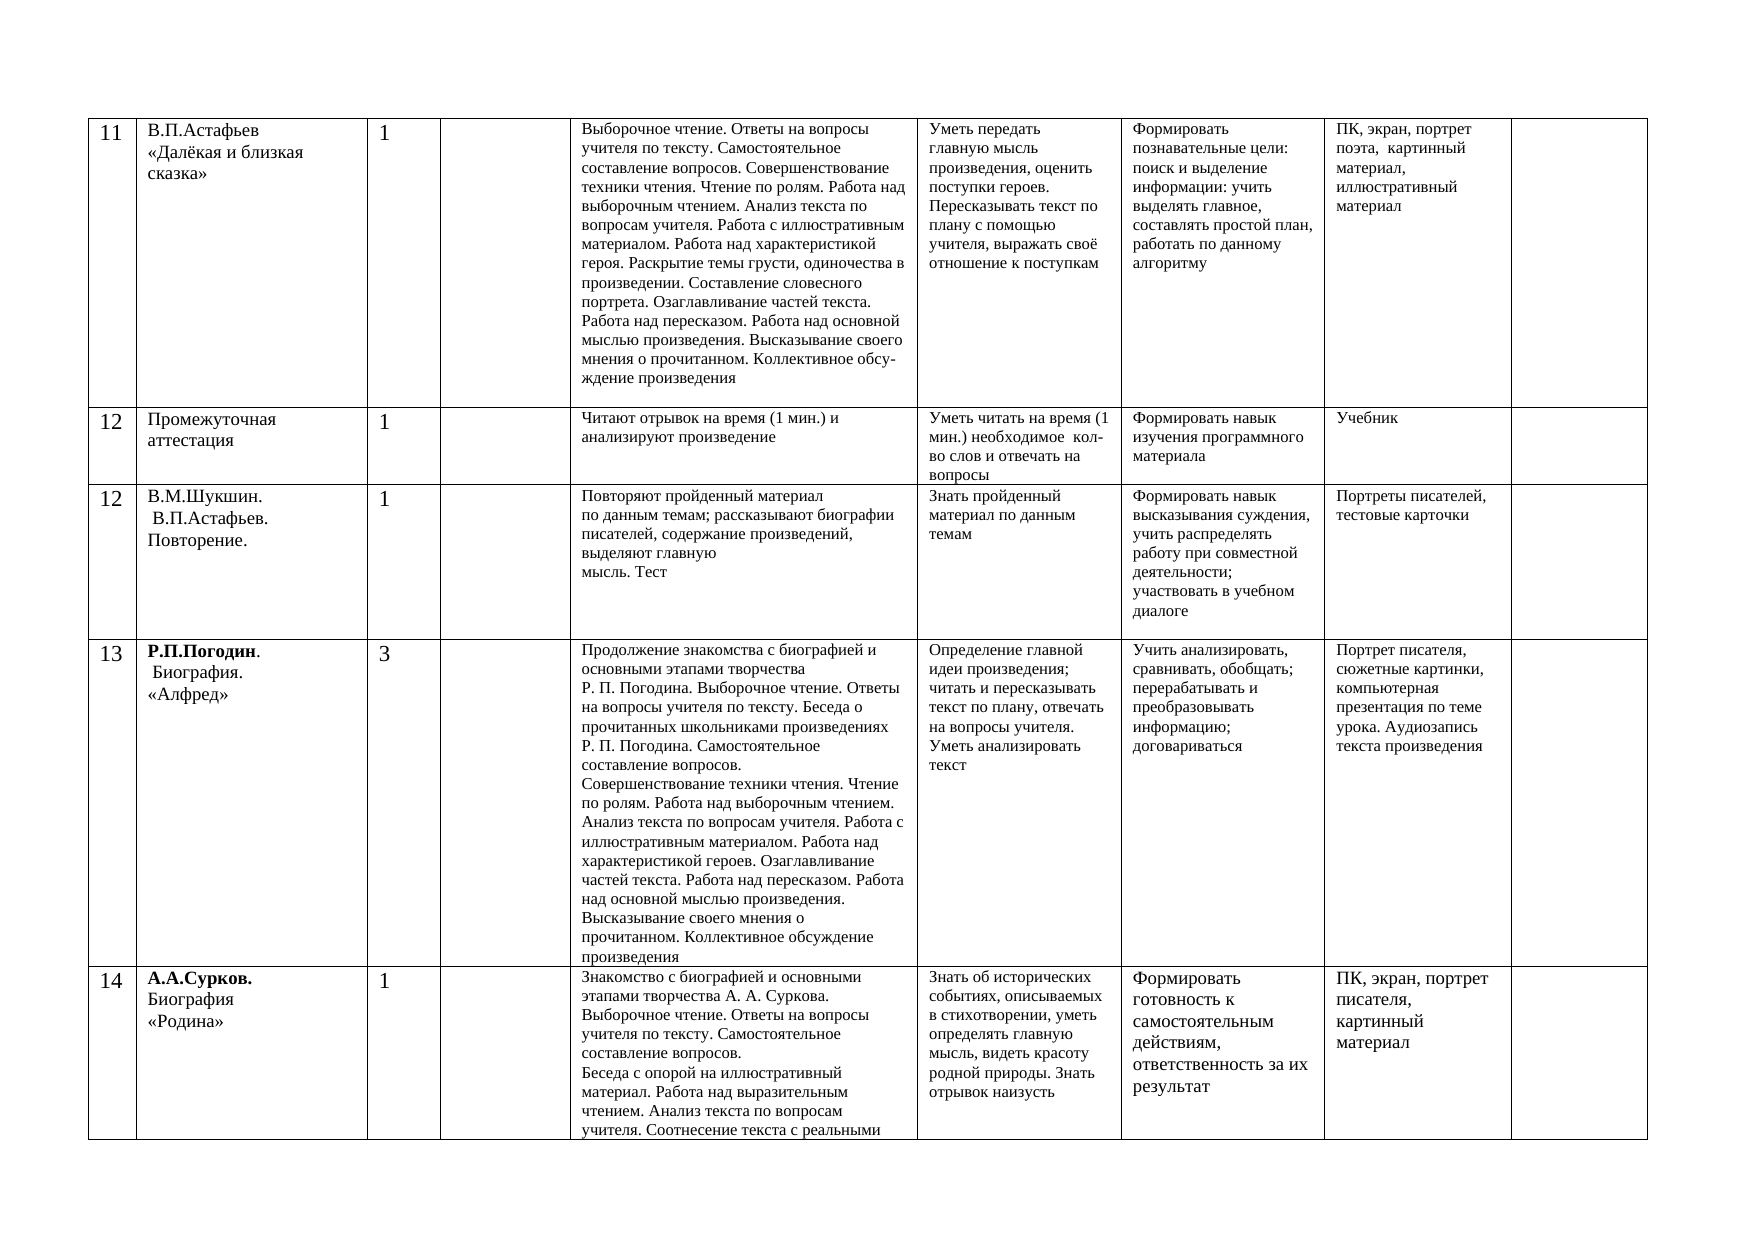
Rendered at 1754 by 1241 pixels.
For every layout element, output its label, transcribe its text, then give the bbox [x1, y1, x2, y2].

table_cell Знать пройденный материал по данным темам [918, 485, 1121, 639]
table_cell Промежуточная аттестация [137, 408, 367, 484]
table_cell ПК, экран, портрет поэта, картинный материал, иллюстративный материал [1325, 119, 1511, 407]
table_cell 1 [368, 119, 440, 407]
table_cell [1512, 967, 1647, 1139]
table_cell [441, 967, 570, 1139]
table_cell 1 [368, 408, 440, 484]
table_cell В.М.Шукшин. В.П.Астафьев. Повторение. [137, 485, 367, 639]
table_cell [137, 967, 367, 1139]
table_cell В.П.Астафьев «Далёкая и близкая сказка» [137, 119, 367, 407]
table_cell 13 [89, 640, 136, 966]
table_cell Портрет писателя, сюжетные картинки, компьютерная презентация по теме урока. Аудиозапись текста произведения [1325, 640, 1511, 966]
table_cell 14 [89, 967, 136, 1139]
table_cell Читают отрывок на время (1 мин.) и анализируют произведение [571, 408, 917, 484]
table_cell 3 [368, 640, 440, 966]
table_cell Учебник [1325, 408, 1511, 484]
table_cell Р.П.Погодин. Биография. «Алфред» [137, 640, 367, 966]
table_cell 12 [89, 485, 136, 639]
table_cell [1512, 640, 1647, 966]
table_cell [1325, 967, 1511, 1139]
table_cell Уметь передать главную мысль произведения, оценить поступки героев. Пересказывать текст по плану с помощью учителя, выражать своё отношение к поступкам [918, 119, 1121, 407]
table_cell Формировать познавательные цели: поиск и выделение информации: учить выделять главное, составлять простой план, работать по данному алгоритму [1122, 119, 1324, 407]
table_cell Выборочное чтение. Ответы на вопросы учителя по тексту. Самостоятельное составление вопросов. Совершенствование техники чтения. Чтение по ролям. Работа над выборочным чтением. Анализ текста по вопросам учителя. Работа с иллюстративным материалом. Работа над характеристикой героя. Раскрытие темы грусти, одиночества в произведении. Составление словесного портрета. Озаглавливание частей текста. Работа над пересказом. Работа над основной мыслью произведения. Высказывание своего мнения о прочитанном. Коллективное обсуждение произведения [571, 119, 917, 407]
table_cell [918, 967, 1121, 1139]
table_cell 1 [368, 485, 440, 639]
table_cell [1512, 485, 1647, 639]
table_cell Портреты писателей, тестовые карточки [1325, 485, 1511, 639]
table_cell [1512, 408, 1647, 484]
table_cell Формировать навык изучения программного материала [1122, 408, 1324, 484]
table_cell Учить анализировать, сравнивать, обобщать; перерабатывать и преобразовывать информацию; договариваться [1122, 640, 1324, 966]
table_cell [441, 408, 570, 484]
table_cell 11 [89, 119, 136, 407]
table_cell [1512, 119, 1647, 407]
table_cell [441, 485, 570, 639]
table_cell 1 [368, 967, 440, 1139]
table_cell Определение главной идеи произведения; читать и пересказывать текст по плану, отвечать на вопросы учителя. Уметь анализировать текст [918, 640, 1121, 966]
table_cell [441, 640, 570, 966]
table_cell Повторяют пройденный материал по данным темам; рассказывают биографии писателей, содержание произведений, выделяют главную мысль. Тест [571, 485, 917, 639]
table_cell 12 [89, 408, 136, 484]
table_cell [571, 967, 917, 1139]
table_cell Формировать навык высказывания суждения, учить распределять работу при совместной деятельности; участвовать в учебном диалоге [1122, 485, 1324, 639]
table_cell [441, 119, 570, 407]
table_cell Продолжение знакомства с биографией и основными этапами творчества Р. П. Погодина. Выборочное чтение. Ответы на вопросы учителя по тексту. Беседа о прочитанных школьниками произведениях Р. П. Погодина. Самостоятельное составление вопросов. Совершенствование техники чтения. Чтение по ролям. Работа над выборочным чтением. Анализ текста по вопросам учителя. Работа с иллюстративным материалом. Работа над характеристикой героев. Озаглавливание частей текста. Работа над пересказом. Работа над основной мыслью произведения. Высказывание своего мнения о прочитанном. Коллективное обсуждение произведения [571, 640, 917, 966]
table_cell Уметь читать на время (1 мин.) необходимое кол-во слов и отвечать на вопросы [918, 408, 1121, 484]
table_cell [1122, 967, 1324, 1139]
